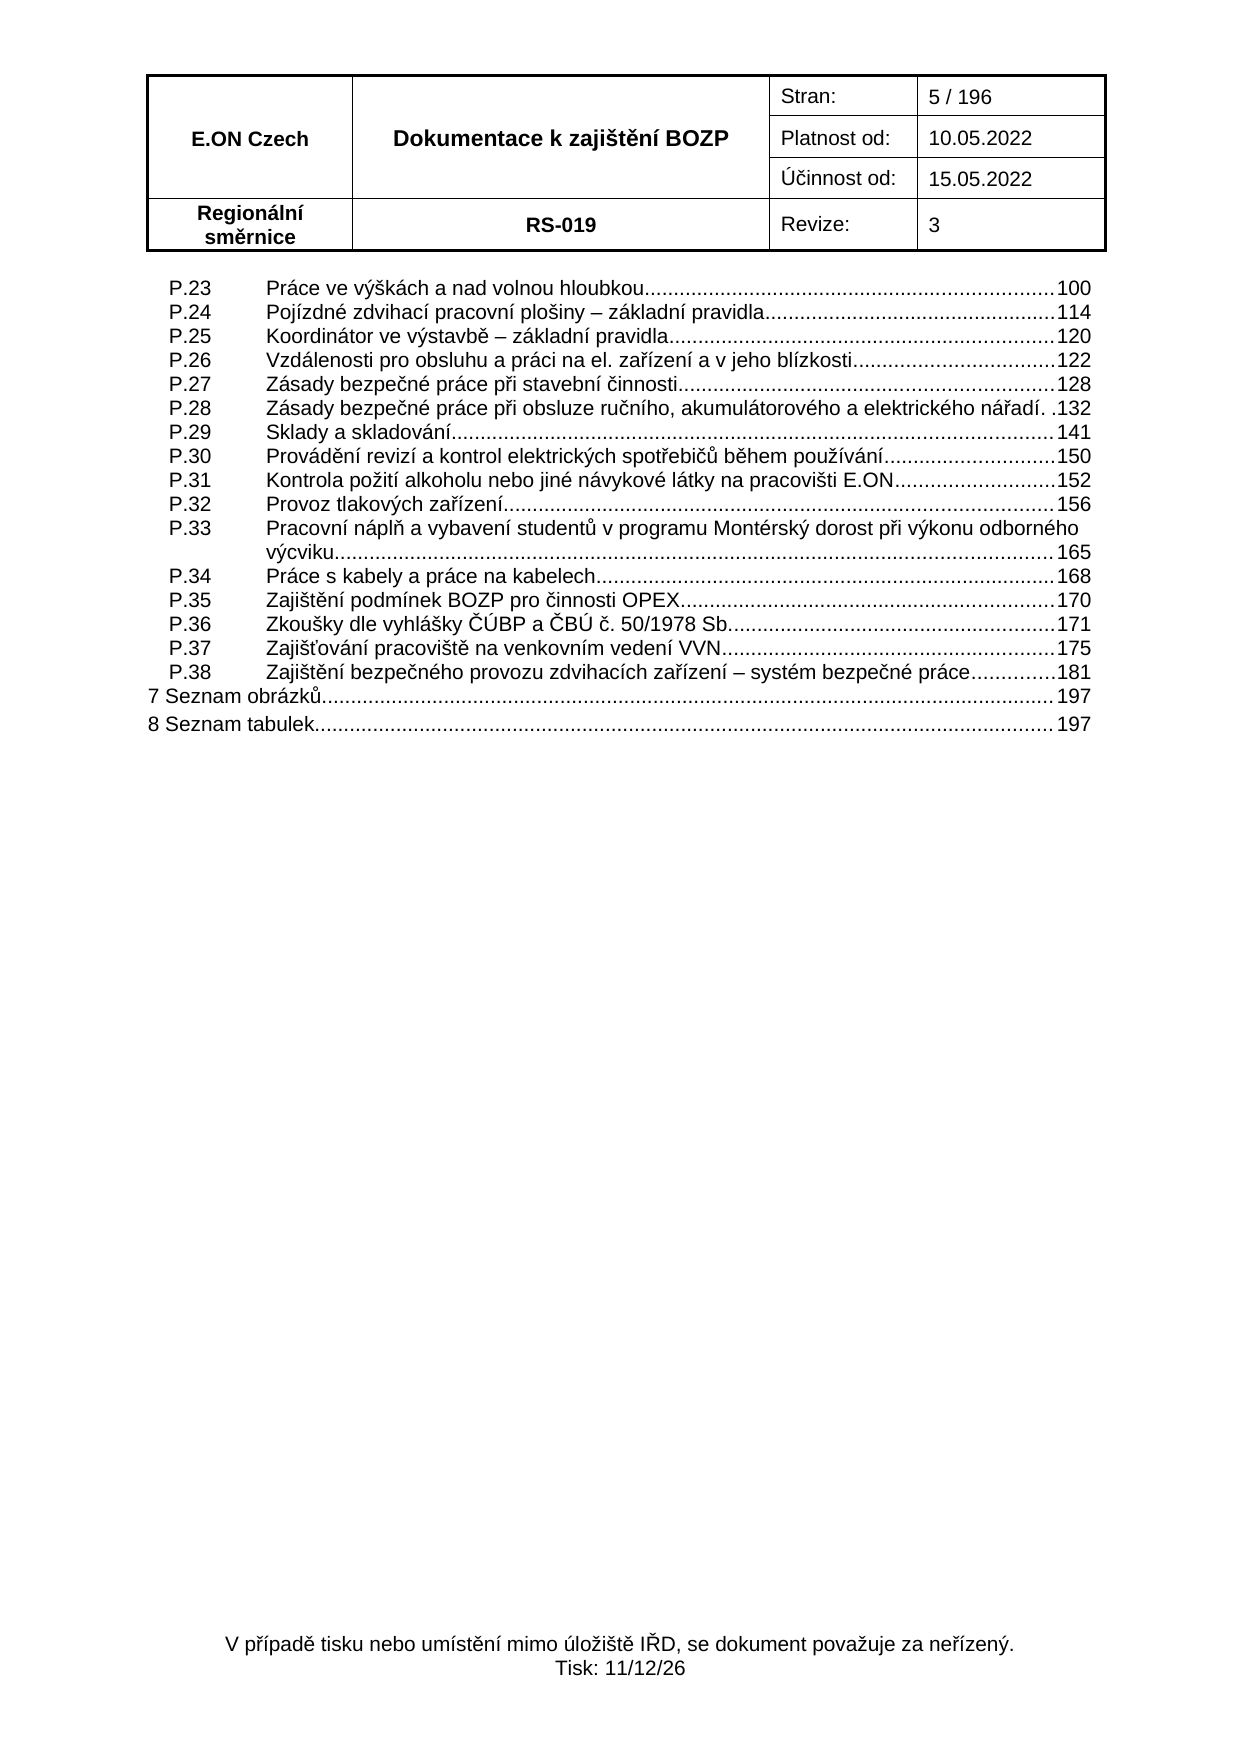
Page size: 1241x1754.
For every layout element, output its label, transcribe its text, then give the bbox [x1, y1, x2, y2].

text P.33 Pracovní náplň a vybavení studentů v programu Montérský dorost při výkonu odborného výcviku 165 [168, 516, 1092, 564]
text P.31 Kontrola požití alkoholu nebo jiné návykové látky na pracovišti E.ON 152 [168, 468, 1092, 492]
text P.28 Zásady bezpečné práce při obsluze ručního, akumulátorového a elektrického nářadí 132 [168, 396, 1092, 420]
text P.36 Zkoušky dle vyhlášky ČÚBP a ČBÚ č. 50/1978 Sb. 171 [168, 612, 1092, 636]
text P.32 Provoz tlakových zařízení 156 [168, 492, 1092, 516]
text 8 Seznam tabulek 197 [148, 712, 1092, 736]
text P.35 Zajištění podmínek BOZP pro činnosti OPEX 170 [168, 588, 1092, 612]
text P.34 Práce s kabely a práce na kabelech 168 [168, 564, 1092, 588]
text P.23 Práce ve výškách a nad volnou hloubkou 100 [168, 276, 1092, 300]
text 7 Seznam obrázků 197 [148, 683, 1092, 707]
text P.29 Sklady a skladování 141 [168, 420, 1092, 444]
text P.25 Koordinátor ve výstavbě – základní pravidla 120 [168, 324, 1092, 348]
text P.37 Zajišťování pracoviště na venkovním vedení VVN 175 [168, 636, 1092, 659]
text P.38 Zajištění bezpečného provozu zdvihacích zařízení – systém bezpečné práce 181 [168, 659, 1092, 683]
text P.24 Pojízdné zdvihací pracovní plošiny – základní pravidla 114 [168, 300, 1092, 324]
text P.30 Provádění revizí a kontrol elektrických spotřebičů během používání 150 [168, 444, 1092, 468]
text P.26 Vzdálenosti pro obsluhu a práci na el. zařízení a v jeho blízkosti 122 [168, 348, 1092, 372]
text P.27 Zásady bezpečné práce při stavební činnosti 128 [168, 372, 1092, 396]
